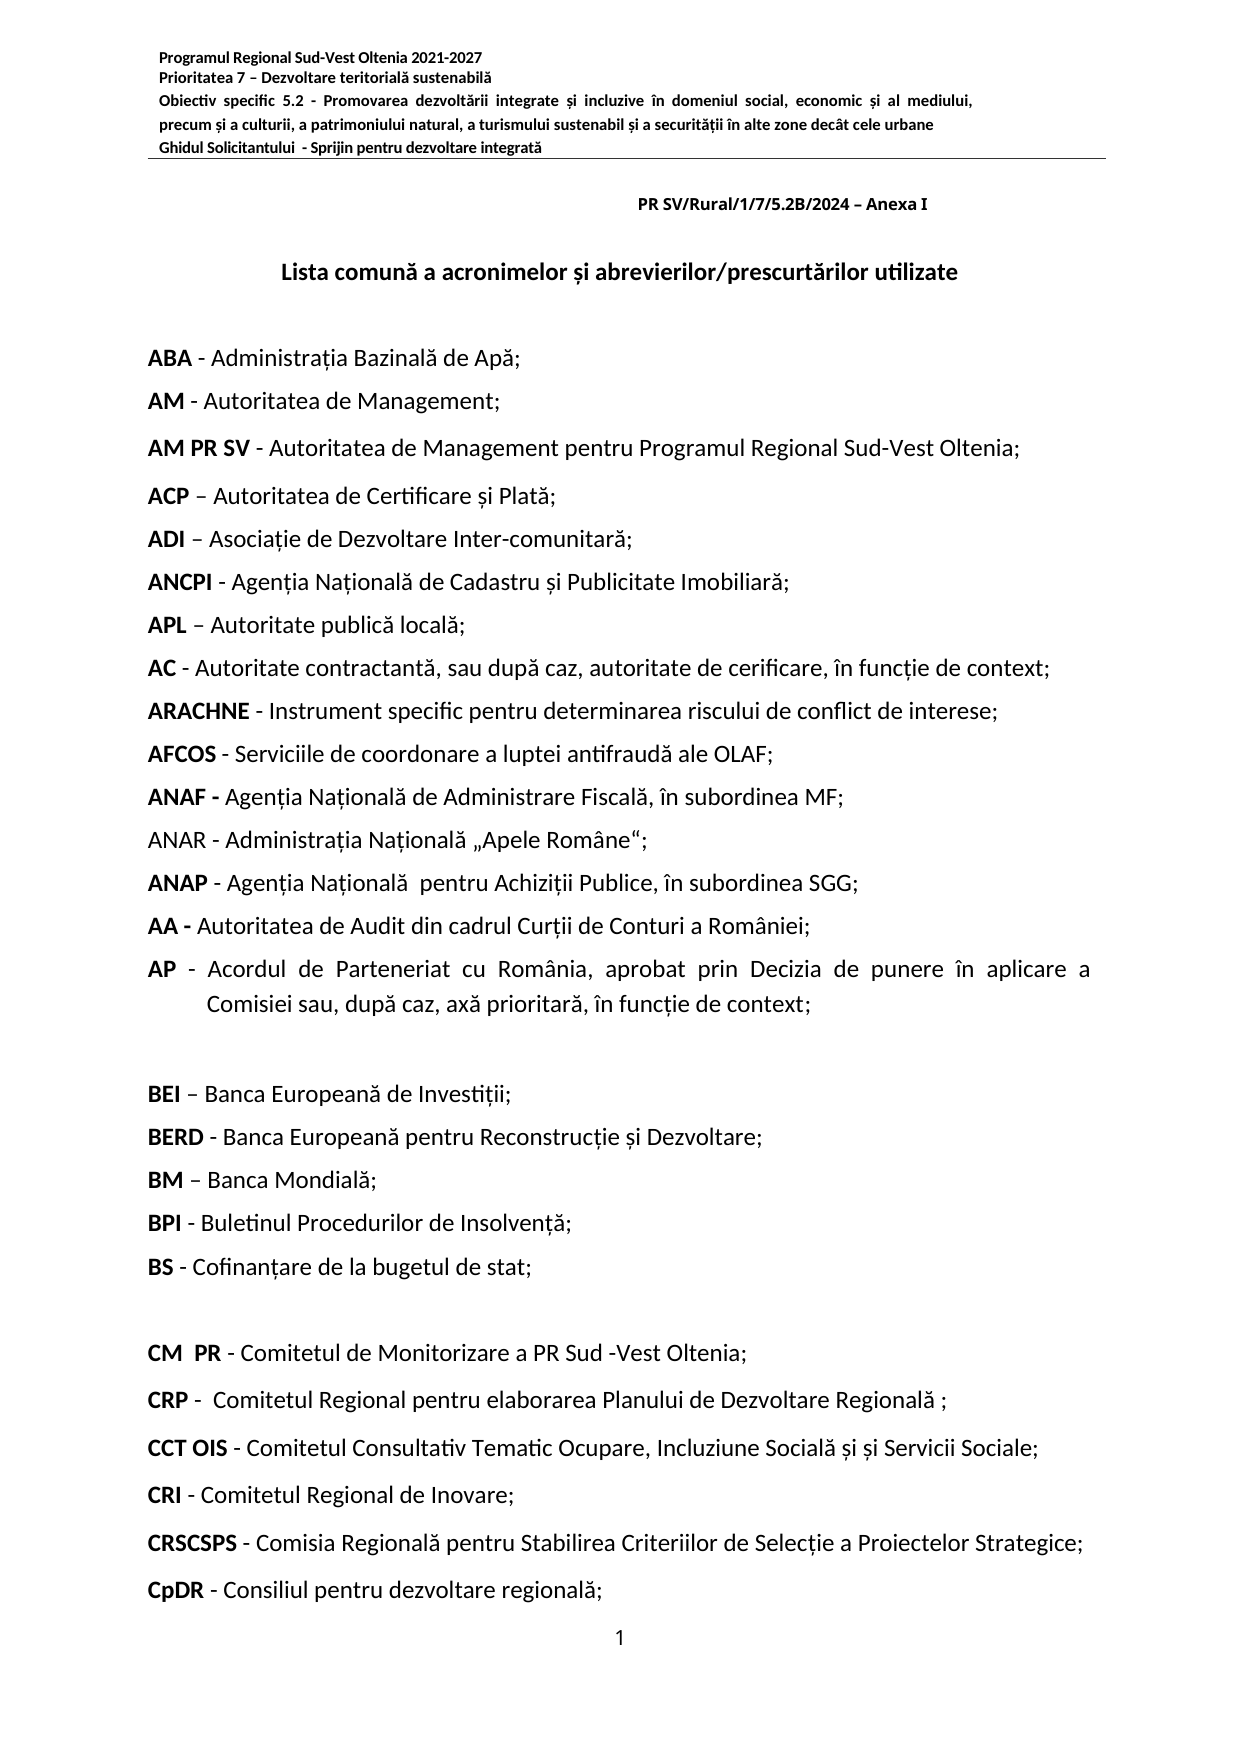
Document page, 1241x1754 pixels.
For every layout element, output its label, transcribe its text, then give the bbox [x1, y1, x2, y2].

text AFCOS - Serviciile de coordonare a luptei antifraudă ale OLAF; [148, 738, 1093, 768]
text CM PR - Comitetul de Monitorizare a PR Sud -Vest Oltenia; [148, 1337, 1093, 1367]
text AP - Acordul de Parteneriat cu România, aprobat prin Decizia de punere în aplicare a Comisiei sau, după caz, axă prioritară, în funcție de context; [148, 953, 1093, 1018]
text AM PR SV - Autoritatea de Management pentru Programul Regional Sud-Vest Oltenia; [148, 432, 1093, 463]
text ARACHNE - Instrument specific pentru determinarea riscului de conflict de interese; [148, 695, 1093, 725]
text ANAF - Agenția Națională de Administrare Fiscală, în subordinea MF; [148, 781, 1093, 811]
text ACP – Autoritatea de Certificare și Plată; [148, 480, 1093, 510]
text AC - Autoritate contractantă, sau după caz, autoritate de cerificare, în funcție de context; [148, 652, 1093, 682]
text BS - Cofinanţare de la bugetul de stat; [148, 1251, 1093, 1281]
text CRSCSPS - Comisia Regională pentru Stabilirea Criteriilor de Selecţie a Proiectelor Strategice; [148, 1527, 1093, 1557]
text APL – Autoritate publică locală; [148, 609, 1093, 639]
text ANAR - Administraţia Naţională „Apele Române“; [148, 824, 1093, 854]
text AA - Autoritatea de Audit din cadrul Curții de Conturi a României; [148, 910, 1093, 941]
text CRI - Comitetul Regional de Inovare; [148, 1479, 1093, 1510]
text ADI – Asociație de Dezvoltare Inter-comunitară; [148, 523, 1093, 553]
text ANCPI - Agenția Națională de Cadastru și Publicitate Imobiliară; [148, 566, 1093, 596]
text CpDR - Consiliul pentru dezvoltare regională; [148, 1574, 1093, 1605]
text CCT OIS - Comitetul Consultativ Tematic Ocupare, Incluziune Socială și și Servicii Sociale; [148, 1432, 1093, 1462]
text Lista comună a acronimelor și abrevierilor/prescurtărilor utilizate [148, 256, 1093, 287]
text BERD - Banca Europeană pentru Reconstrucţie şi Dezvoltare; [148, 1122, 1093, 1152]
text BPI - Buletinul Procedurilor de Insolvență; [148, 1208, 1093, 1238]
text CRP - Comitetul Regional pentru elaborarea Planului de Dezvoltare Regională ; [148, 1384, 1093, 1415]
text ANAP - Agenția Națională pentru Achiziții Publice, în subordinea SGG; [148, 867, 1093, 897]
text ABA - Administrația Bazinală de Apă; [148, 342, 1093, 372]
text BEI – Banca Europeană de Investiţii; [148, 1078, 1093, 1109]
text BM – Banca Mondială; [148, 1164, 1093, 1195]
text AM - Autoritatea de Management; [148, 385, 1093, 415]
